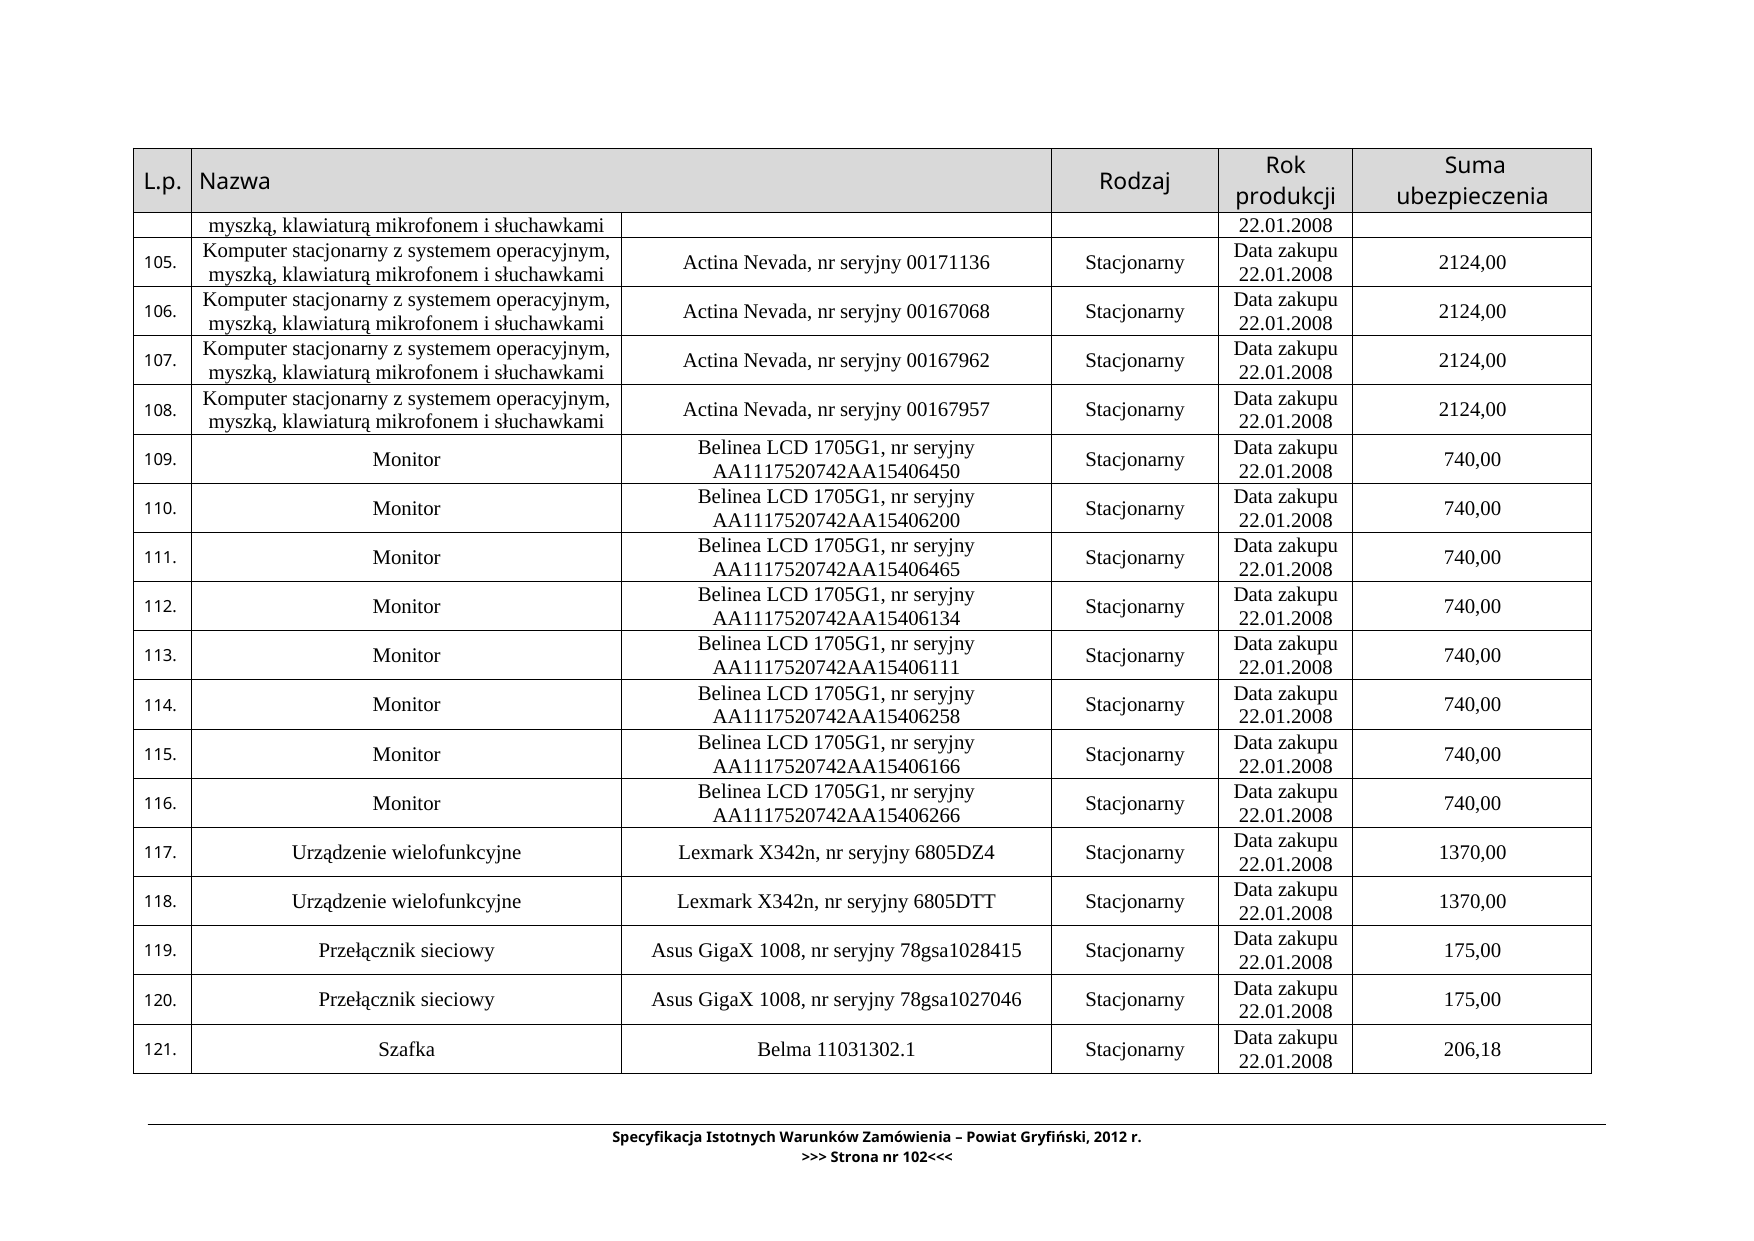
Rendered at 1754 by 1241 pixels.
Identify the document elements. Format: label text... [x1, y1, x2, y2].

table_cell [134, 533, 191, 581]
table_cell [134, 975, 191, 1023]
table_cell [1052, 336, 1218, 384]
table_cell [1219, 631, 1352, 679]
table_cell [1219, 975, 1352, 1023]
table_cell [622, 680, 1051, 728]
table_header Rok produkcji [1219, 149, 1352, 212]
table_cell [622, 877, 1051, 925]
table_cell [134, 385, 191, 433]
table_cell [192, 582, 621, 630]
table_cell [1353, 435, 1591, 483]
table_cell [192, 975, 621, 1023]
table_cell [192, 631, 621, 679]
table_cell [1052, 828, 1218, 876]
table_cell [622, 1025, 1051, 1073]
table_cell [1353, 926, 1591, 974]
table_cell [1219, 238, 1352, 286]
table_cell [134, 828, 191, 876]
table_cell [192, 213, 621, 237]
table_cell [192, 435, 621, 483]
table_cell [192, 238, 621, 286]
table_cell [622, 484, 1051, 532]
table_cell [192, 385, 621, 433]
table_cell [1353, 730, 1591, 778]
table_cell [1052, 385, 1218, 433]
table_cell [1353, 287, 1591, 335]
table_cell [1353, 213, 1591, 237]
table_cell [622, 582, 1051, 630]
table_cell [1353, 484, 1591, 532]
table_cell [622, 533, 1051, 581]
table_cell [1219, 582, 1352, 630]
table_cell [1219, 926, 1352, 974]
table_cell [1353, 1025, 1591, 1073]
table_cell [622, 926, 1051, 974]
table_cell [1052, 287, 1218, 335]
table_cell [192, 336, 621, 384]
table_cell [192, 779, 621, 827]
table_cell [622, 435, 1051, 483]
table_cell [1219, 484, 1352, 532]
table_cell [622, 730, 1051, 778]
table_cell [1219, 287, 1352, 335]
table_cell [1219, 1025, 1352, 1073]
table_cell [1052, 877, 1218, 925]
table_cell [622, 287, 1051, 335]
table_header Rodzaj [1052, 149, 1218, 212]
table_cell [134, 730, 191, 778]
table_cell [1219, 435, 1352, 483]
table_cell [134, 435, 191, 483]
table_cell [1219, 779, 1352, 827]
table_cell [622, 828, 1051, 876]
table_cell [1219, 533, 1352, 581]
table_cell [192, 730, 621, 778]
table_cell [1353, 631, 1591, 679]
table_header Suma ubezpieczenia [1353, 149, 1591, 212]
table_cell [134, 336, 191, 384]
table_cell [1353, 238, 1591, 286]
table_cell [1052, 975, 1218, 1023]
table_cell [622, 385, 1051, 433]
table_header L.p. [134, 149, 191, 212]
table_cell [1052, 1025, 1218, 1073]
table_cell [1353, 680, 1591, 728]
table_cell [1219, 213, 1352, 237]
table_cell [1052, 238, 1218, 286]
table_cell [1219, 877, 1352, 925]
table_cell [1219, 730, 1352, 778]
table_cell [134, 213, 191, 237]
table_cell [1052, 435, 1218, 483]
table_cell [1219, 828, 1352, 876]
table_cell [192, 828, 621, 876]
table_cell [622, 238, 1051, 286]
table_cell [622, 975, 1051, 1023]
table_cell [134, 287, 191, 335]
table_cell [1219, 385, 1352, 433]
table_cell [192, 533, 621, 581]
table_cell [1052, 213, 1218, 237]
table_header Nazwa [192, 149, 1051, 212]
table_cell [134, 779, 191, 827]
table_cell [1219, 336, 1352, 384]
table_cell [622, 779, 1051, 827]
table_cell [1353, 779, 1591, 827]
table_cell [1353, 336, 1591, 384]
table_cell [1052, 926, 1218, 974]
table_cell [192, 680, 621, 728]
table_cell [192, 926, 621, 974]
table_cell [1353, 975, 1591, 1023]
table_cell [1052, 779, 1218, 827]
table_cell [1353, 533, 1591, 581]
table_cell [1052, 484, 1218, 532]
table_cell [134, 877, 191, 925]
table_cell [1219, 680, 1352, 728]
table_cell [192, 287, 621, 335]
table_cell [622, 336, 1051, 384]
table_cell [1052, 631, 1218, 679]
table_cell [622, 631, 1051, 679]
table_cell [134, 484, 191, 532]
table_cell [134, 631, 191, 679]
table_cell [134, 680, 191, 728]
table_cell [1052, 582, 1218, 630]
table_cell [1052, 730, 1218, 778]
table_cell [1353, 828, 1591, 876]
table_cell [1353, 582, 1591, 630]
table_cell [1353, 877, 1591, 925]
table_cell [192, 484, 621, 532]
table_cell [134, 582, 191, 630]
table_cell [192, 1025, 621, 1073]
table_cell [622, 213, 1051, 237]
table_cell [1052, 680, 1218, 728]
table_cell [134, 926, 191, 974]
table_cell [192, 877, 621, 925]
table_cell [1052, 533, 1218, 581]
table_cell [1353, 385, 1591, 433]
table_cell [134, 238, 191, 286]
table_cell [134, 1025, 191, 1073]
